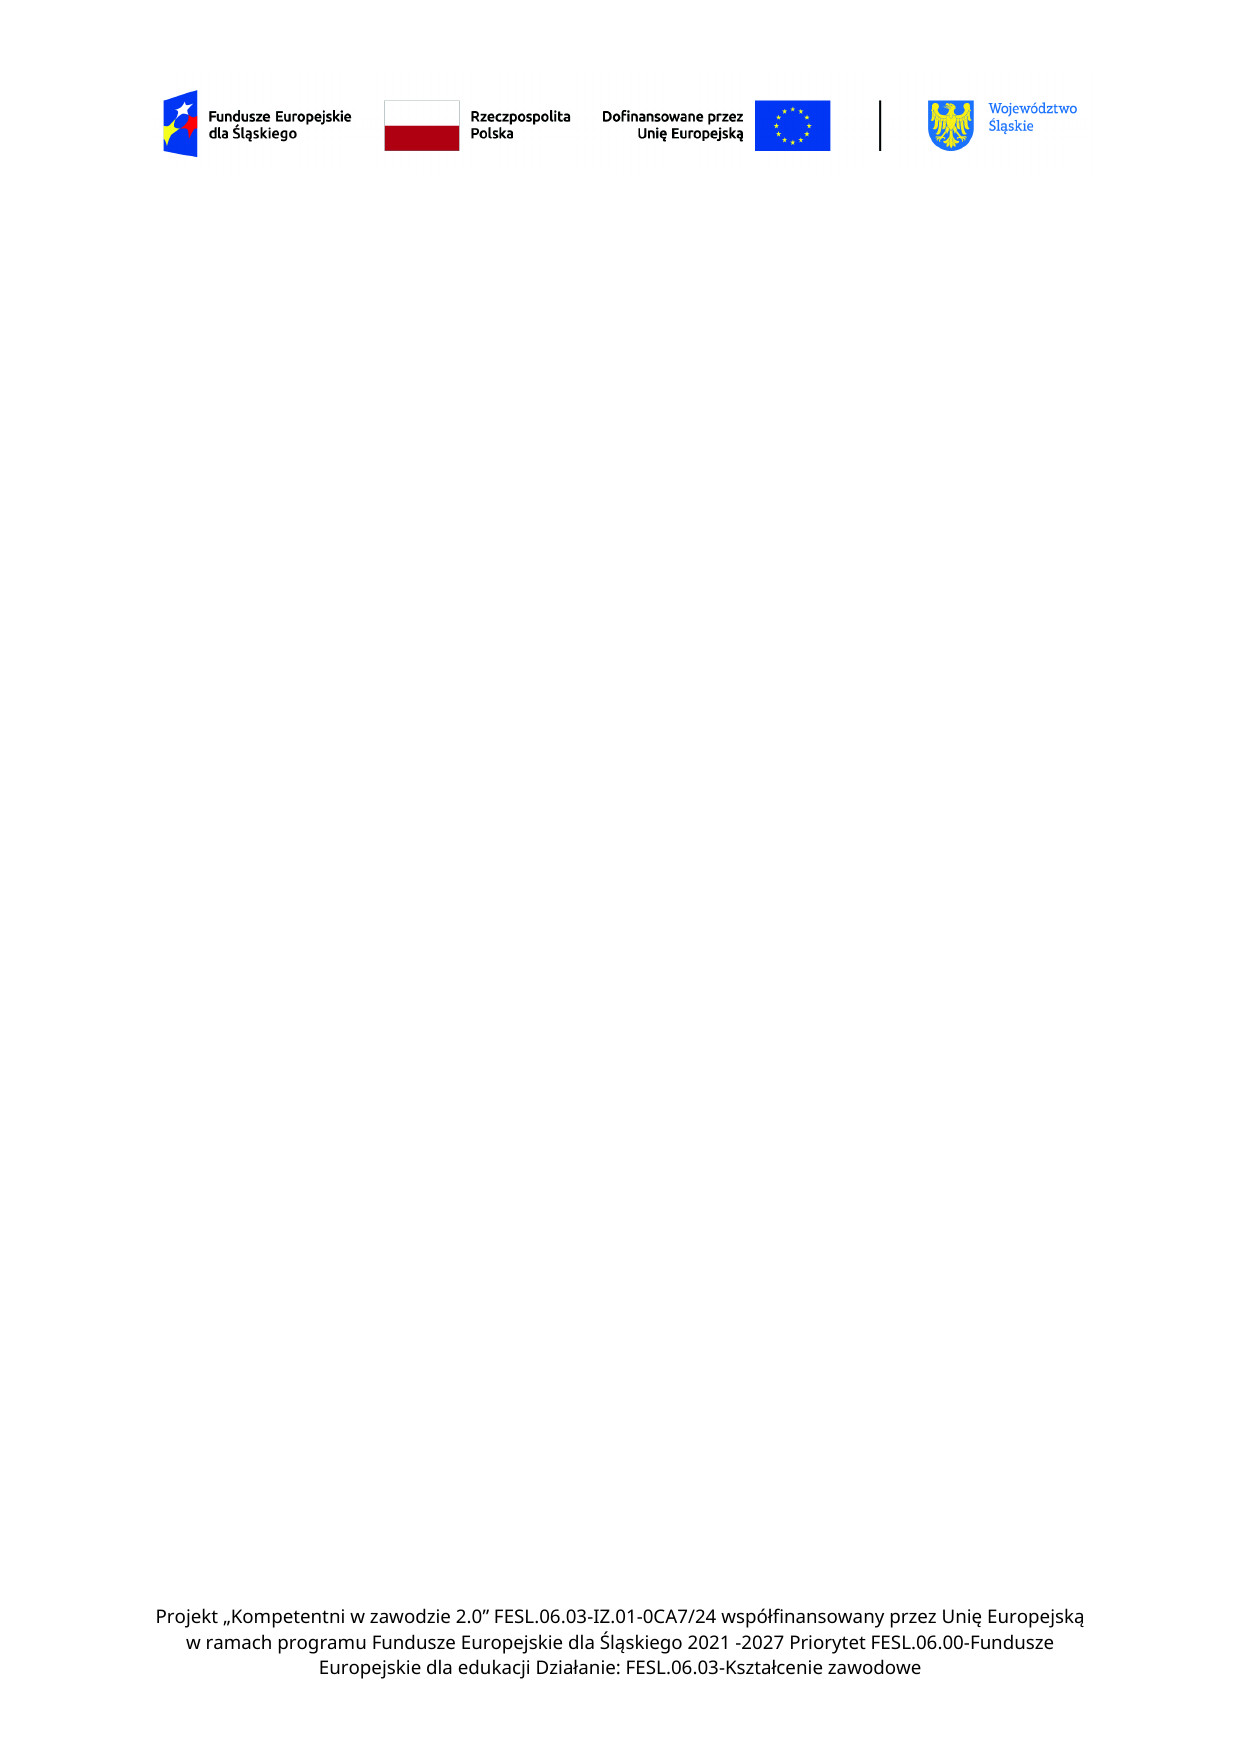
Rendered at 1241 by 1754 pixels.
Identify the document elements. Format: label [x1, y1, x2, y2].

picture [147, 73, 1093, 174]
